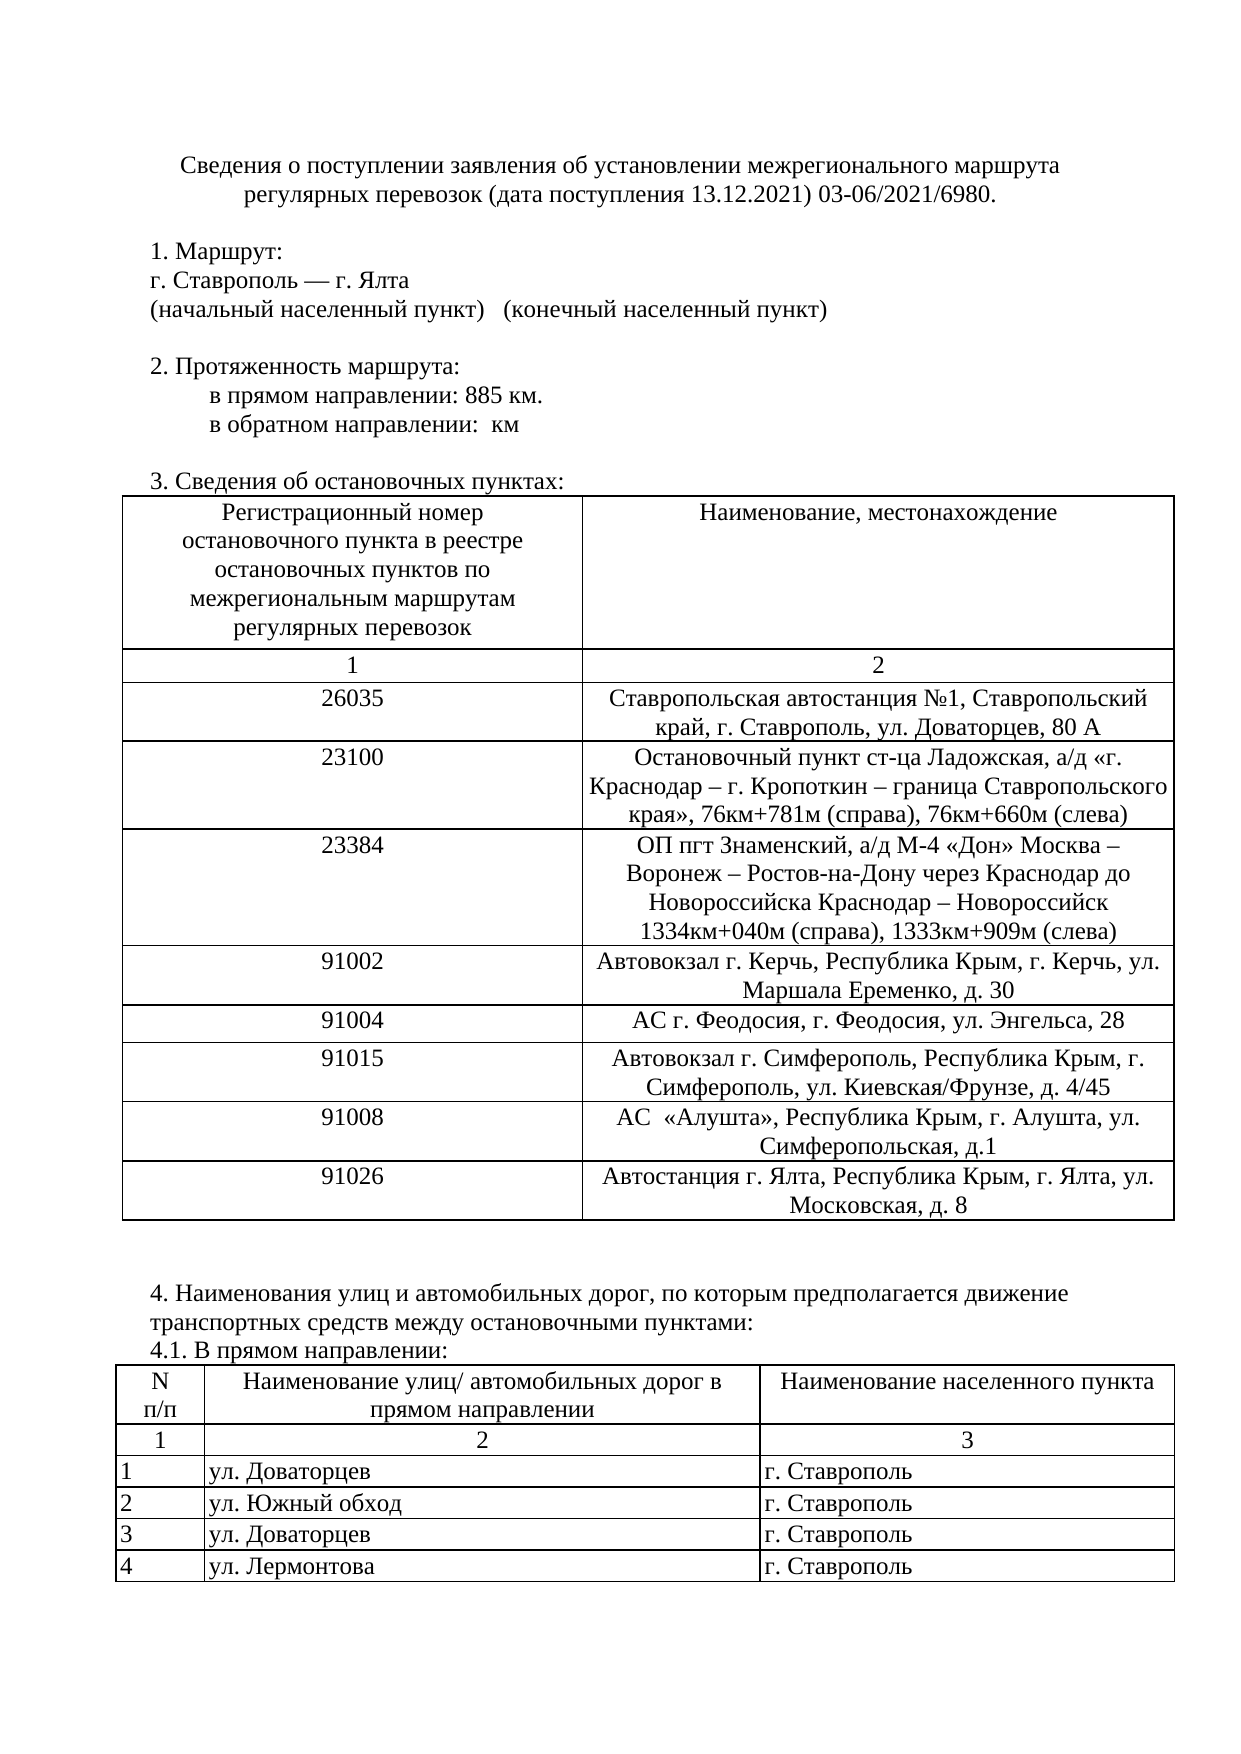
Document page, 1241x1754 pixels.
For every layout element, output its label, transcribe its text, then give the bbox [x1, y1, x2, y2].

table_cell г. Ставрополь [761, 1519, 1174, 1549]
table_cell 2 [117, 1488, 204, 1518]
table_cell АС «Алушта», Республика Крым, г. Алушта, ул. Симферопольская, д.1 [583, 1102, 1173, 1160]
table_cell 3 [117, 1519, 204, 1549]
table_cell г. Ставрополь [761, 1551, 1174, 1581]
table_cell 3 [761, 1425, 1174, 1455]
table_cell 23100 [123, 742, 582, 828]
table_cell г. Ставрополь [761, 1456, 1174, 1486]
table_cell 1 [123, 650, 582, 681]
table_cell ул. Лермонтова [205, 1551, 759, 1581]
table_cell Ставропольская автостанция №1, Ставропольский край, г. Ставрополь, ул. Доваторцев, 80 А [583, 683, 1173, 740]
table_cell ул. Южный обход [205, 1488, 759, 1518]
table_header Наименование улиц/ автомобильных дорог в прямом направлении [205, 1366, 759, 1423]
text 4.1. В прямом направлении: [150, 1336, 1090, 1364]
table_cell 26035 [123, 683, 582, 740]
table_cell 91015 [123, 1043, 582, 1101]
table_header Регистрационный номер остановочного пункта в реестре остановочных пунктов по межрегиональным маршрутам регулярных перевозок [123, 497, 582, 648]
table_cell 91008 [123, 1102, 582, 1160]
table_cell 2 [205, 1425, 759, 1455]
text 1. Маршрут: [150, 236, 1090, 265]
table_cell Автовокзал г. Керчь, Республика Крым, г. Керчь, ул. Маршала Еременко, д. 30 [583, 946, 1173, 1004]
table_cell 1 [117, 1425, 204, 1455]
table_cell 4 [117, 1551, 204, 1581]
text 3. Сведения об остановочных пунктах: [150, 466, 1090, 495]
table_cell АС г. Феодосия, г. Феодосия, ул. Энгельса, 28 [583, 1006, 1173, 1042]
table_cell ОП пгт Знаменский, а/д М-4 «Дон» Москва – Воронеж – Ростов-на-Дону через Краснодар до Новороссийска Краснодар – Новороссийск 1334км+040м (справа), 1333км+909м (слева) [583, 830, 1173, 945]
table_cell 91026 [123, 1162, 582, 1219]
table_cell г. Ставрополь [761, 1488, 1174, 1518]
table_cell 1 [117, 1456, 204, 1486]
text в прямом направлении: 885 км. [150, 380, 1090, 409]
table_cell 2 [583, 650, 1173, 681]
table_header N п/п [117, 1366, 204, 1423]
table_cell Остановочный пункт ст-ца Ладожская, а/д «г. Краснодар – г. Кропоткин – граница Ставропольского края», 76км+781м (справа), 76км+660м (слева) [583, 742, 1173, 828]
text (начальный населенный пункт) (конечный населенный пункт) [150, 294, 1090, 322]
table_cell Автовокзал г. Симферополь, Республика Крым, г. Симферополь, ул. Киевская/Фрунзе, д. 4/45 [583, 1043, 1173, 1101]
text г. Ставрополь — г. Ялта [150, 265, 1090, 294]
table_header Наименование населенного пункта [761, 1366, 1174, 1423]
table_cell 91004 [123, 1006, 582, 1042]
table_header Наименование, местонахождение [583, 497, 1173, 648]
table_cell 23384 [123, 830, 582, 945]
text в обратном направлении: км [150, 409, 1090, 437]
table_cell Автостанция г. Ялта, Республика Крым, г. Ялта, ул. Московская, д. 8 [583, 1162, 1173, 1219]
table_cell 91002 [123, 946, 582, 1004]
table_cell ул. Доваторцев [205, 1456, 759, 1486]
text 4. Наименования улиц и автомобильных дорог, по которым предполагается движение транспортных средств между остановочными пунктами: [150, 1278, 1090, 1336]
text 2. Протяженность маршрута: [150, 351, 1090, 380]
text Сведения о поступлении заявления об установлении межрегионального маршрута регулярных перевозок (дата поступления 13.12.2021) 03-06/2021/6980. [150, 150, 1090, 207]
table_cell ул. Доваторцев [205, 1519, 759, 1549]
